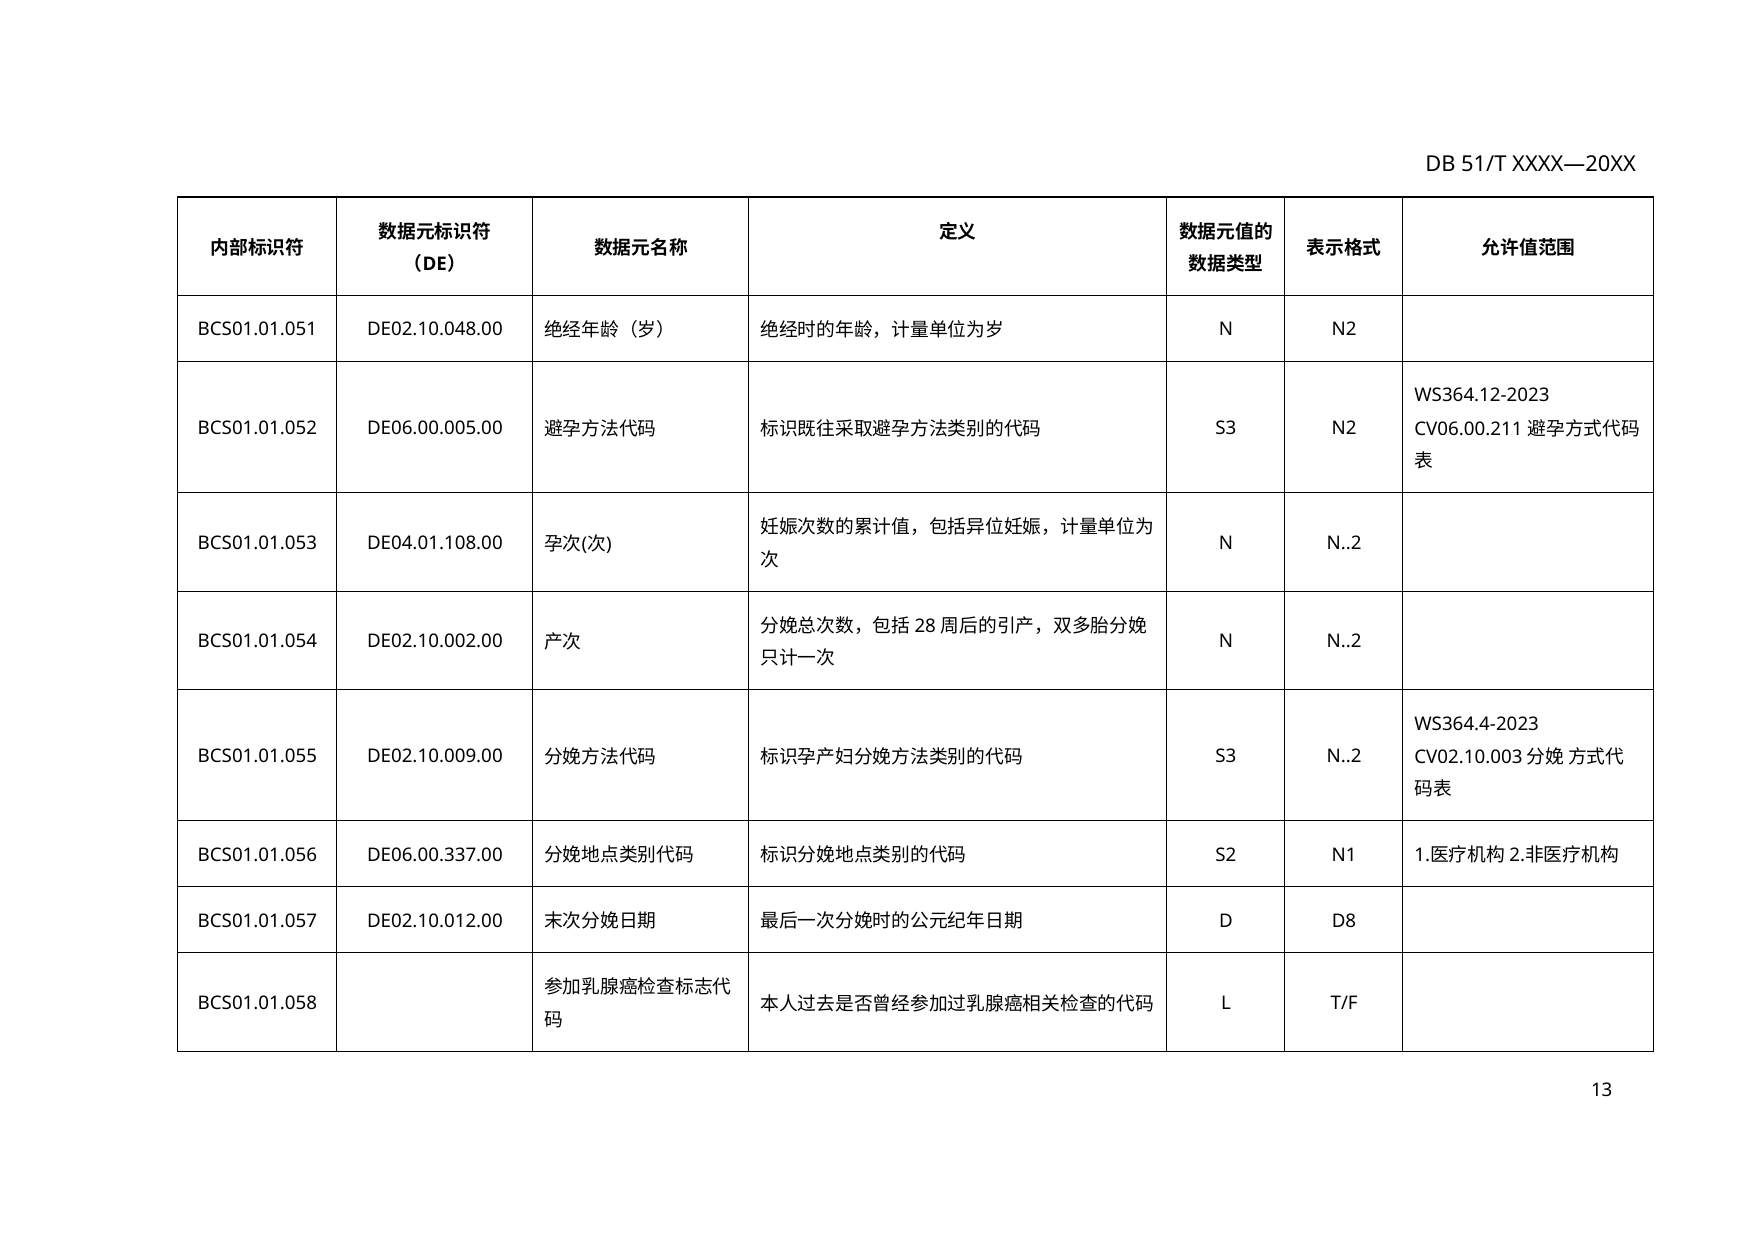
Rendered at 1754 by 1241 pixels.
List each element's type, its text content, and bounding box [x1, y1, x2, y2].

table_header 定义 [749, 198, 1166, 295]
table_cell DE02.10.012.00 [337, 887, 532, 952]
table_cell 本人过去是否曾经参加过乳腺癌相关检查的代码 [749, 953, 1166, 1051]
table_cell 分娩方法代码 [533, 690, 748, 820]
table_cell 妊娠次数的累计值，包括异位妊娠，计量单位为次 [749, 493, 1166, 591]
table_cell BCS01.01.058 [178, 953, 336, 1051]
table_cell BCS01.01.053 [178, 493, 336, 591]
table_cell [1403, 887, 1653, 952]
table_cell 标识孕产妇分娩方法类别的代码 [749, 690, 1166, 820]
table_cell D8 [1285, 887, 1402, 952]
table_cell [1403, 296, 1653, 361]
table_header 数据元标识符（DE） [337, 198, 532, 295]
table_cell 绝经年龄（岁） [533, 296, 748, 361]
table_cell [337, 953, 532, 1051]
table_cell S3 [1167, 690, 1284, 820]
table_cell S2 [1167, 821, 1284, 886]
table_cell 分娩总次数，包括 28 周后的引产，双多胎分娩只计一次 [749, 592, 1166, 689]
table_cell BCS01.01.054 [178, 592, 336, 689]
table_header 数据元名称 [533, 198, 748, 295]
table_header 表示格式 [1285, 198, 1402, 295]
table_cell 避孕方法代码 [533, 362, 748, 492]
table_cell DE02.10.002.00 [337, 592, 532, 689]
table_cell BCS01.01.051 [178, 296, 336, 361]
table_cell N2 [1285, 296, 1402, 361]
table_cell N..2 [1285, 493, 1402, 591]
table_cell S3 [1167, 362, 1284, 492]
table_cell BCS01.01.057 [178, 887, 336, 952]
table_cell N [1167, 493, 1284, 591]
table_cell [1403, 953, 1653, 1051]
table_cell DE04.01.108.00 [337, 493, 532, 591]
table_cell [1403, 493, 1653, 591]
table_cell BCS01.01.052 [178, 362, 336, 492]
table_cell N..2 [1285, 592, 1402, 689]
table_cell 标识既往采取避孕方法类别的代码 [749, 362, 1166, 492]
table_cell DE02.10.048.00 [337, 296, 532, 361]
table_cell D [1167, 887, 1284, 952]
table_cell N1 [1285, 821, 1402, 886]
table_cell 产次 [533, 592, 748, 689]
table_cell 最后一次分娩时的公元纪年日期 [749, 887, 1166, 952]
table_cell 参加乳腺癌检查标志代码 [533, 953, 748, 1051]
table_cell L [1167, 953, 1284, 1051]
table_cell DE06.00.005.00 [337, 362, 532, 492]
table_header 数据元值的数据类型 [1167, 198, 1284, 295]
table_cell N..2 [1285, 690, 1402, 820]
table_cell 1.医疗机构 2.非医疗机构 [1403, 821, 1653, 886]
table_cell [1403, 592, 1653, 689]
table_cell BCS01.01.055 [178, 690, 336, 820]
table_cell N2 [1285, 362, 1402, 492]
table_cell BCS01.01.056 [178, 821, 336, 886]
table_cell N [1167, 592, 1284, 689]
table_cell N [1167, 296, 1284, 361]
table_cell T/F [1285, 953, 1402, 1051]
table_cell DE02.10.009.00 [337, 690, 532, 820]
table_cell 标识分娩地点类别的代码 [749, 821, 1166, 886]
table_cell WS364.4-2023 CV02.10.003分娩 方式代码表 [1403, 690, 1653, 820]
table_header 允许值范围 [1403, 198, 1653, 295]
table_cell 孕次(次) [533, 493, 748, 591]
table_cell DE06.00.337.00 [337, 821, 532, 886]
table_cell 末次分娩日期 [533, 887, 748, 952]
table_header 内部标识符 [178, 198, 336, 295]
table_cell 分娩地点类别代码 [533, 821, 748, 886]
table_cell 绝经时的年龄，计量单位为岁 [749, 296, 1166, 361]
table_cell WS364.12-2023 CV06.00.211 避孕方式代码表 [1403, 362, 1653, 492]
